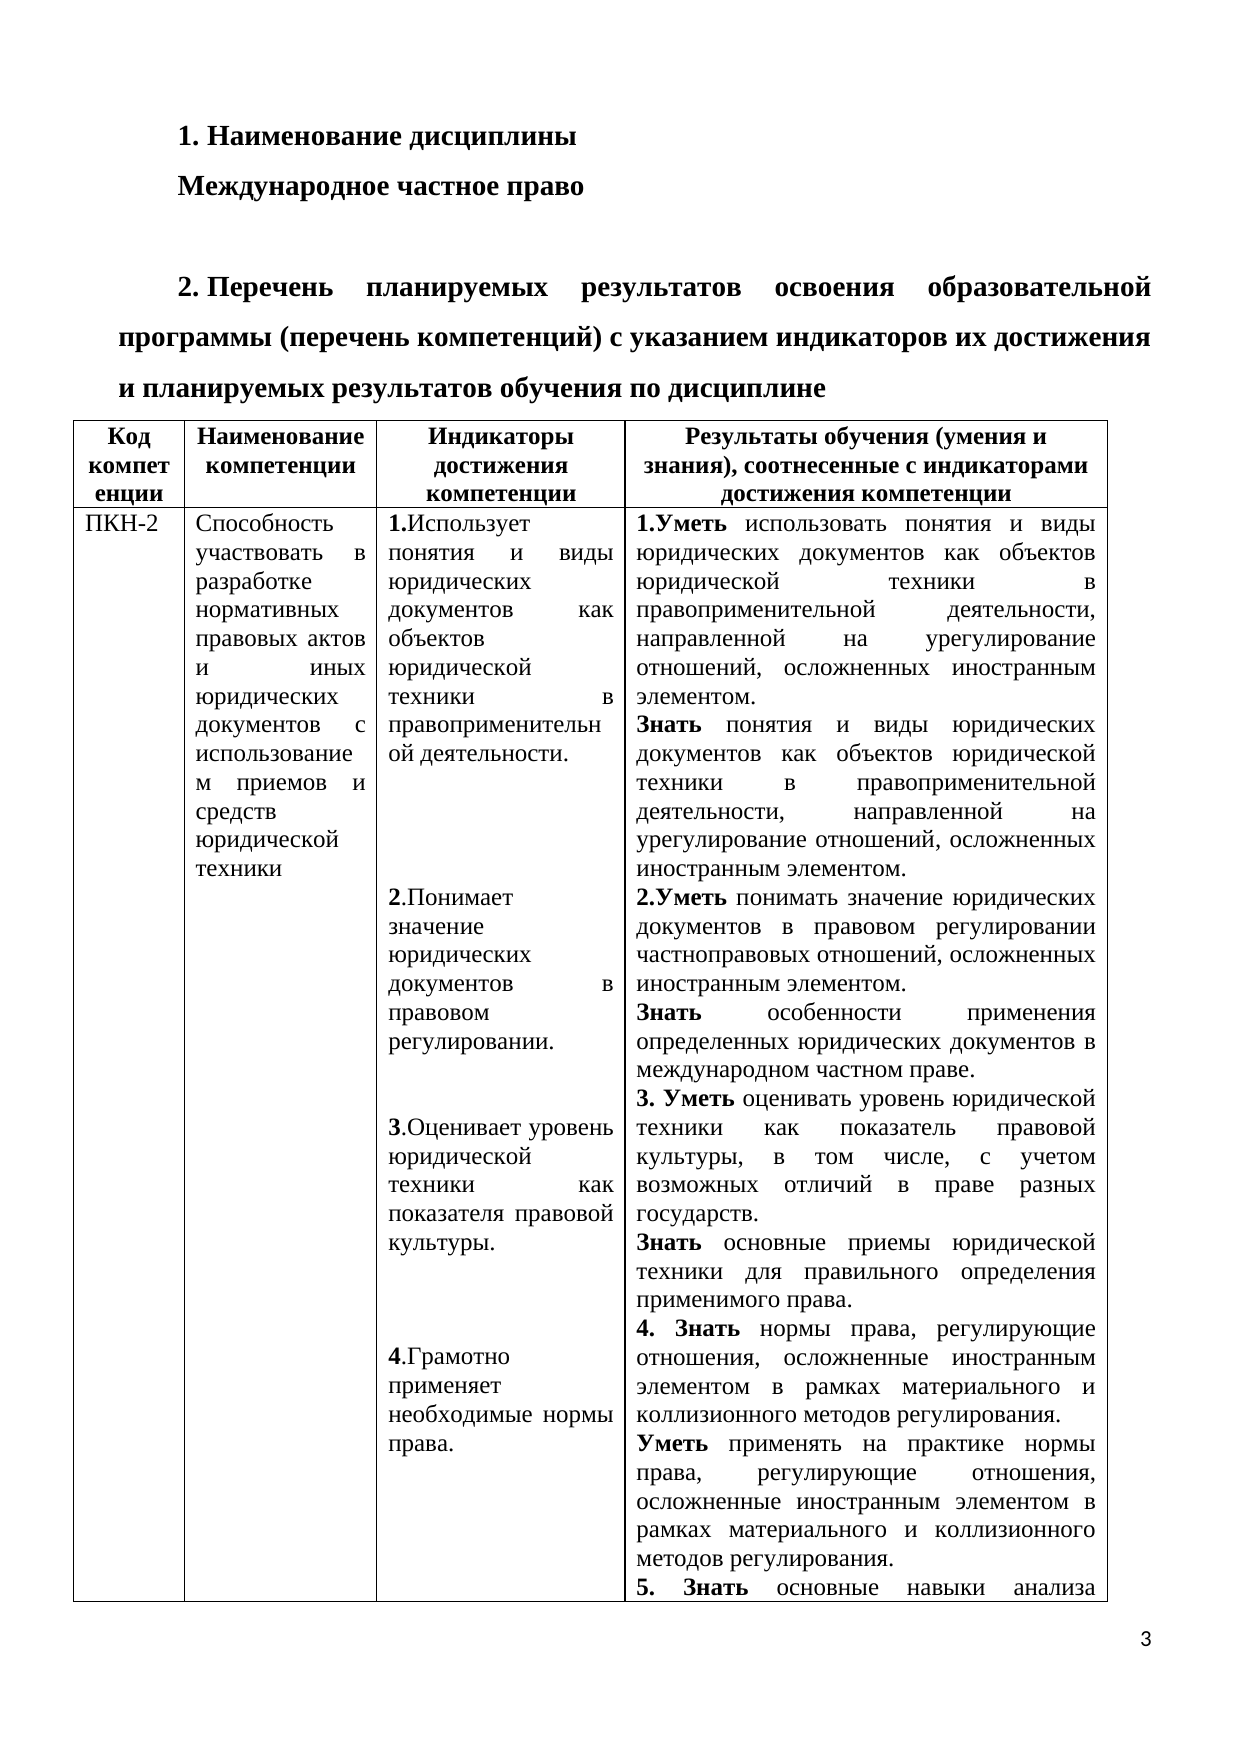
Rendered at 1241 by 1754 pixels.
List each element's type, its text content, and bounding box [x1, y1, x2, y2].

table_header Наименование компетенции [185, 421, 376, 507]
list Перечень планируемых результатов освоения образовательной программы (перечень компетенций) с указанием индикаторов их достижения и планируемых результатов обучения по дисциплине [118, 269, 1152, 403]
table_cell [626, 508, 1107, 1601]
list Наименование дисциплины [118, 118, 1152, 152]
table_header Результаты обучения (умения и знания), соотнесенные с индикаторами достижения компетенции [626, 421, 1107, 507]
table_header Индикаторы достижения компетенции [377, 421, 624, 507]
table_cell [185, 508, 376, 1601]
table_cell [377, 508, 624, 1601]
table_cell ПКН-2 [74, 508, 184, 1601]
table_header Код компетенции [74, 421, 184, 507]
list Международное частное право [118, 168, 1152, 202]
